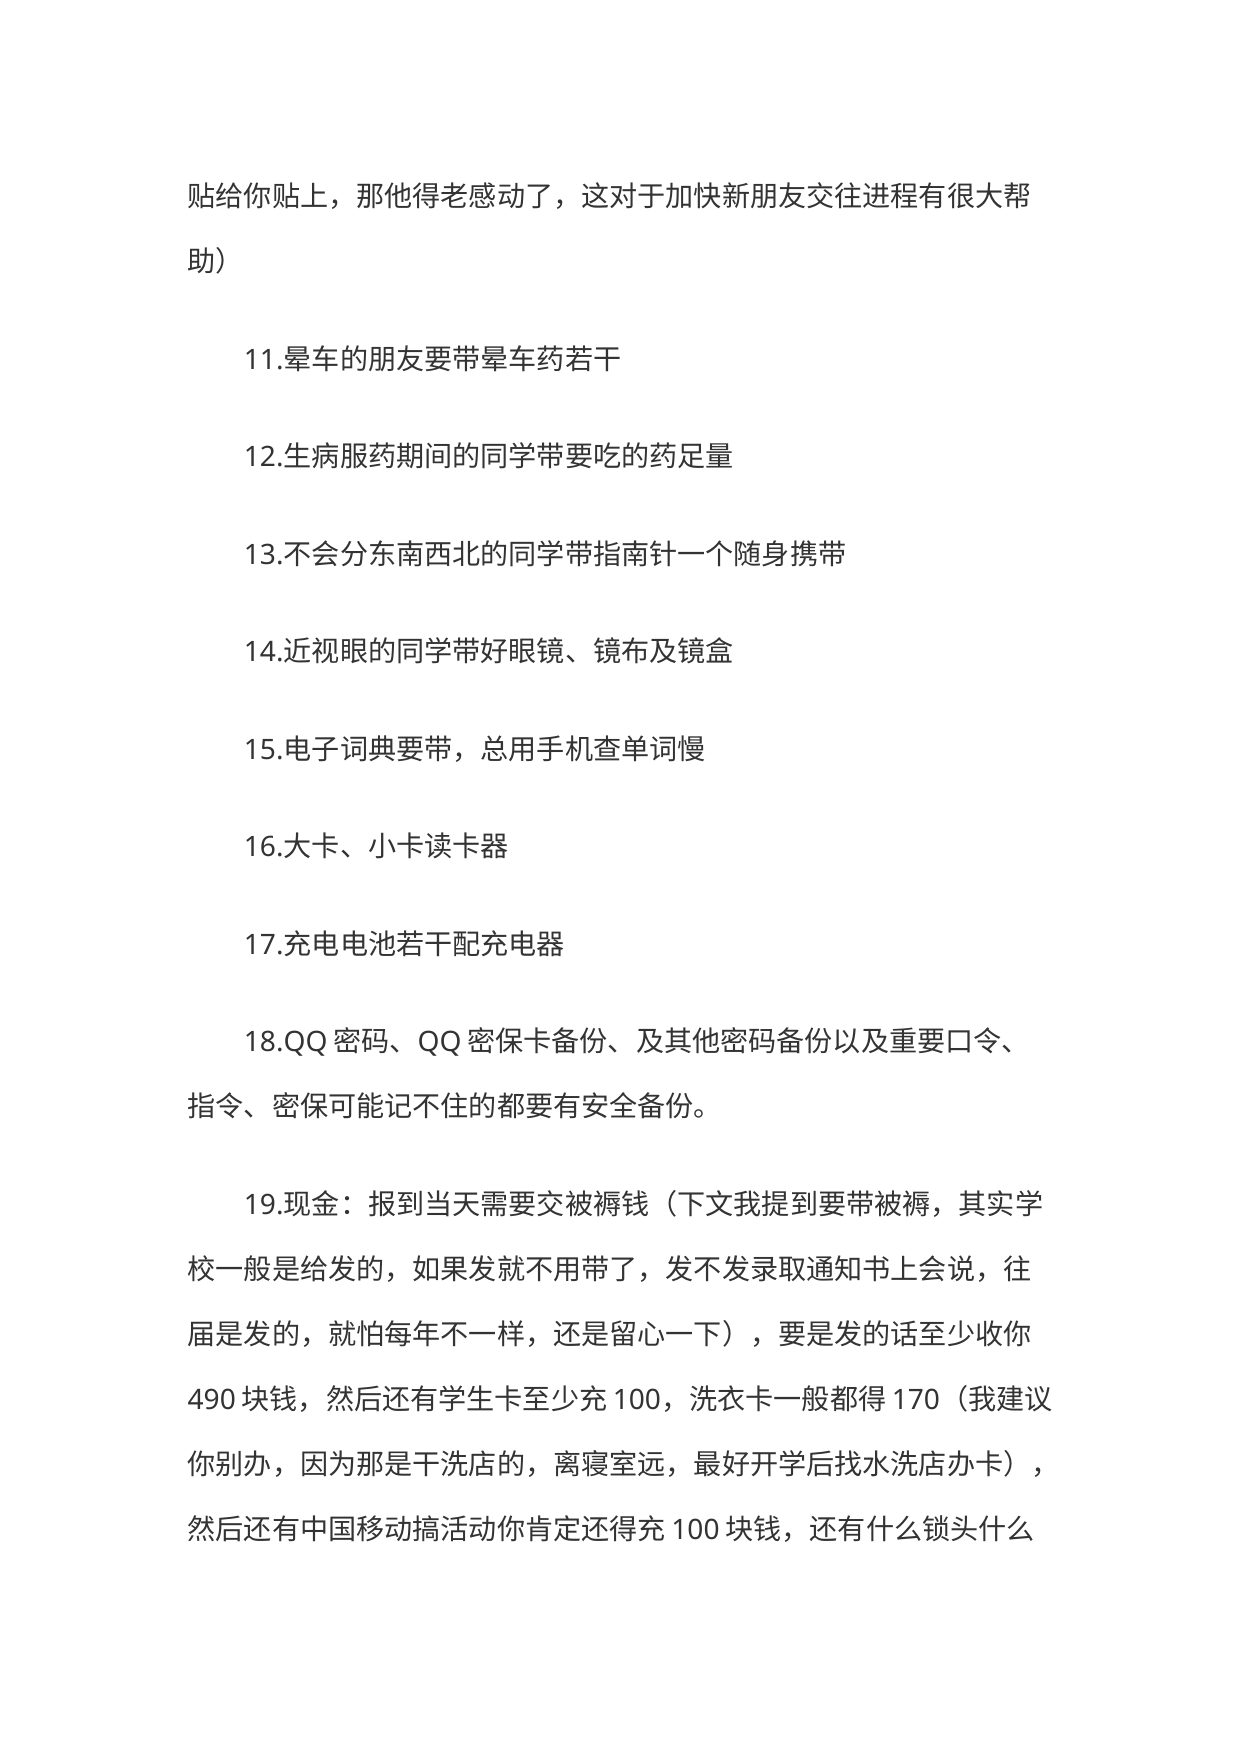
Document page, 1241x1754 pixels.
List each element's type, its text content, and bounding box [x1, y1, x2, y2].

text 11.晕车的朋友要带晕车药若干 [187, 324, 1053, 389]
text 15.电子词典要带，总用手机查单词慢 [187, 714, 1053, 779]
text 14.近视眼的同学带好眼镜、镜布及镜盒 [187, 617, 1053, 682]
text 13.不会分东南西北的同学带指南针一个随身携带 [187, 519, 1053, 584]
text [187, 162, 1053, 292]
text 12.生病服药期间的同学带要吃的药足量 [187, 422, 1053, 487]
text 18.QQ密码、QQ密保卡备份、及其他密码备份以及重要口令、指令、密保可能记不住的都要有安全备份。 [187, 1007, 1053, 1137]
text 16.大卡、小卡读卡器 [187, 812, 1053, 877]
text 17.充电电池若干配充电器 [187, 909, 1053, 974]
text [187, 1169, 1053, 1559]
